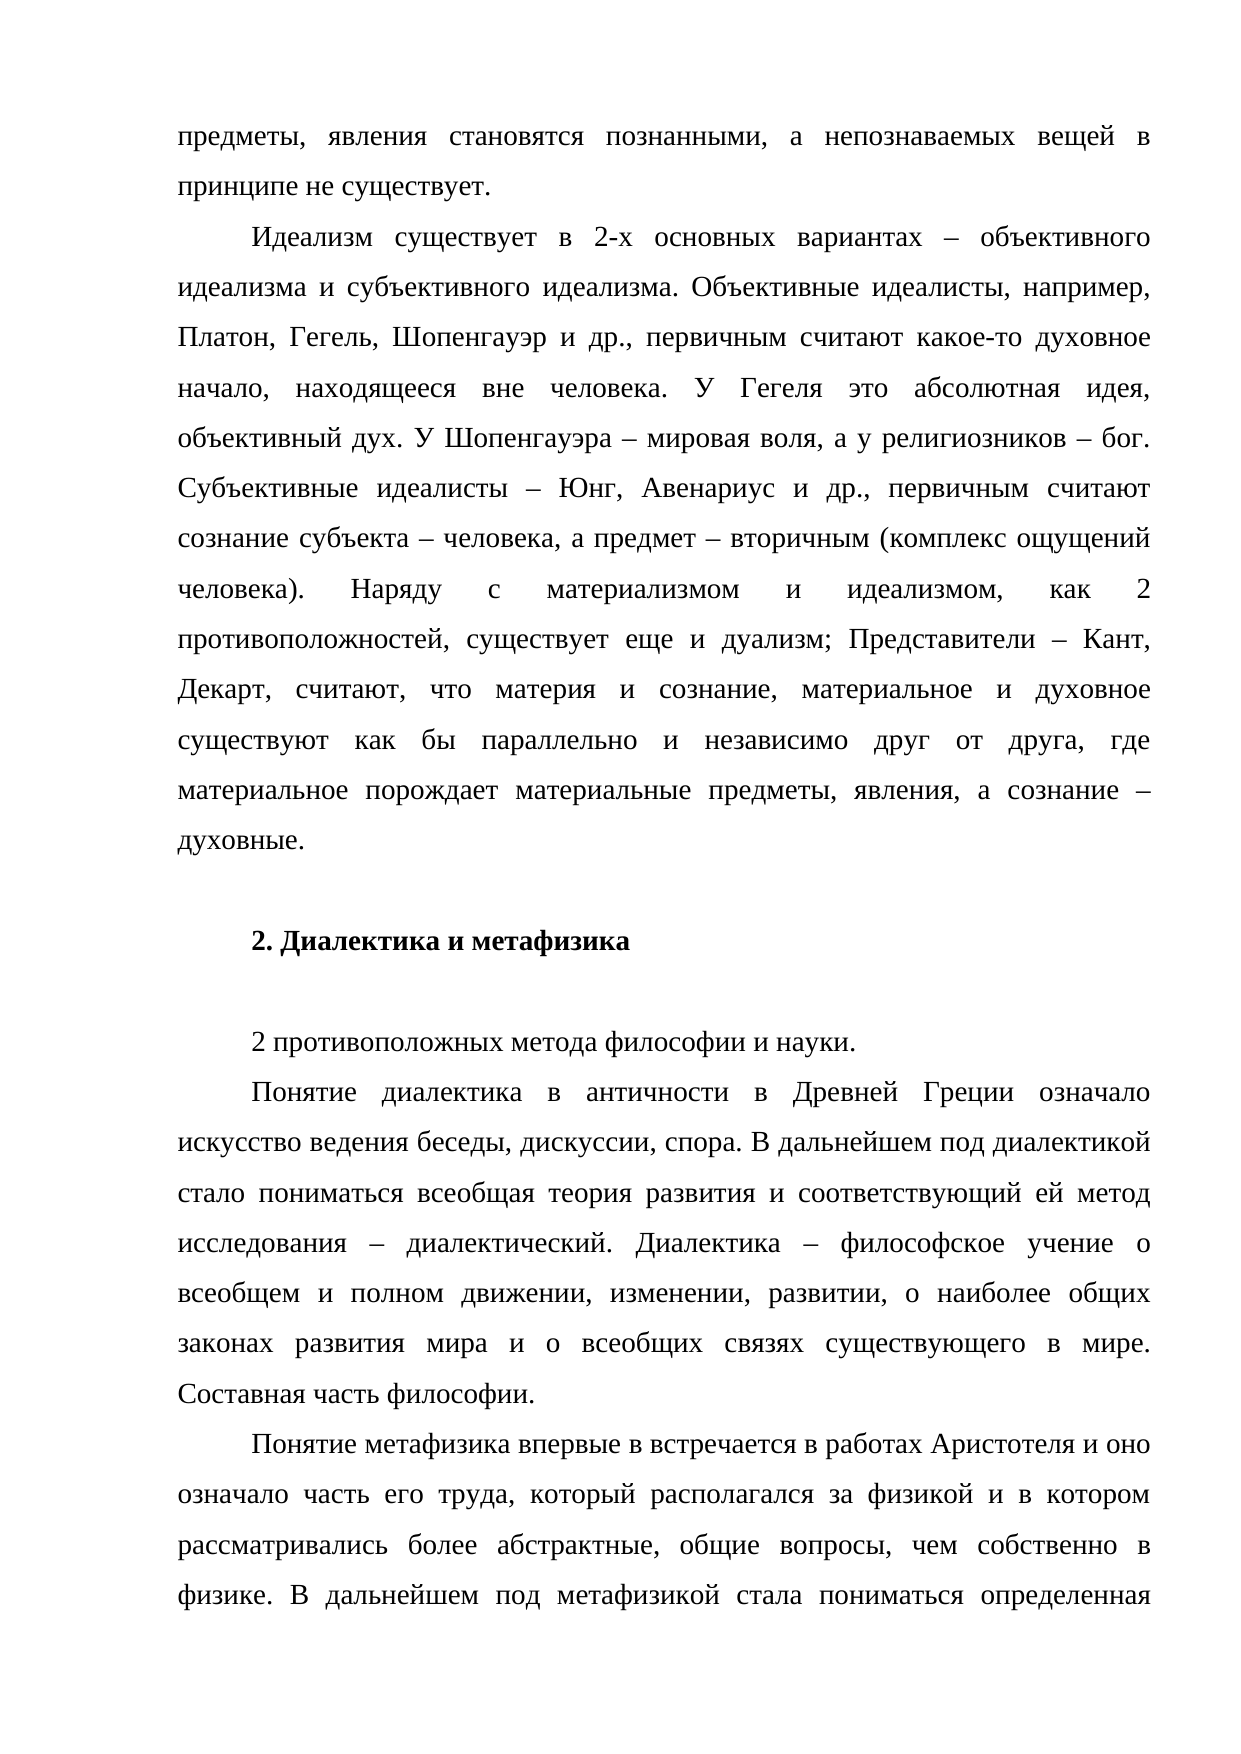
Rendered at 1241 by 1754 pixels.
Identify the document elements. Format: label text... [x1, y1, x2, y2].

text 2 противоположных метода философии и науки. [177, 1024, 1152, 1057]
text Идеализм существует в 2-х основных вариантах – объективного идеализма и субъективного идеализма. Объективные идеалисты, например, Платон, Гегель, Шопенгауэр и др., первичным считают какое-то духовное начало, находящееся вне человека. У Гегеля это абсолютная идея, объективный дух. У Шопенгауэра – мировая воля, а у религиозников – бог. Субъективные идеалисты – Юнг, Авенариус и др., первичным считают сознание субъекта – человека, а предмет – вторичным (комплекс ощущений человека). Наряду с материализмом и идеализмом, как 2 противоположностей, существует еще и дуализм; Представители – Кант, Декарт, считают, что материя и сознание, материальное и духовное существуют как бы параллельно и независимо друг от друга, где материальное порождает материальные предметы, явления, а сознание – духовные. [177, 219, 1152, 856]
text 2. Диалектика и метафизика [177, 923, 1152, 957]
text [177, 1426, 1152, 1611]
text Понятие диалектика в античности в Древней Греции означало искусство ведения беседы, дискуссии, спора. В дальнейшем под диалектикой стало пониматься всеобщая теория развития и соответствующий ей метод исследования – диалектический. Диалектика – философское учение о всеобщем и полном движении, изменении, развитии, о наиболее общих законах развития мира и о всеобщих связях существующего в мире. Составная часть философии. [177, 1074, 1152, 1409]
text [177, 118, 1152, 202]
